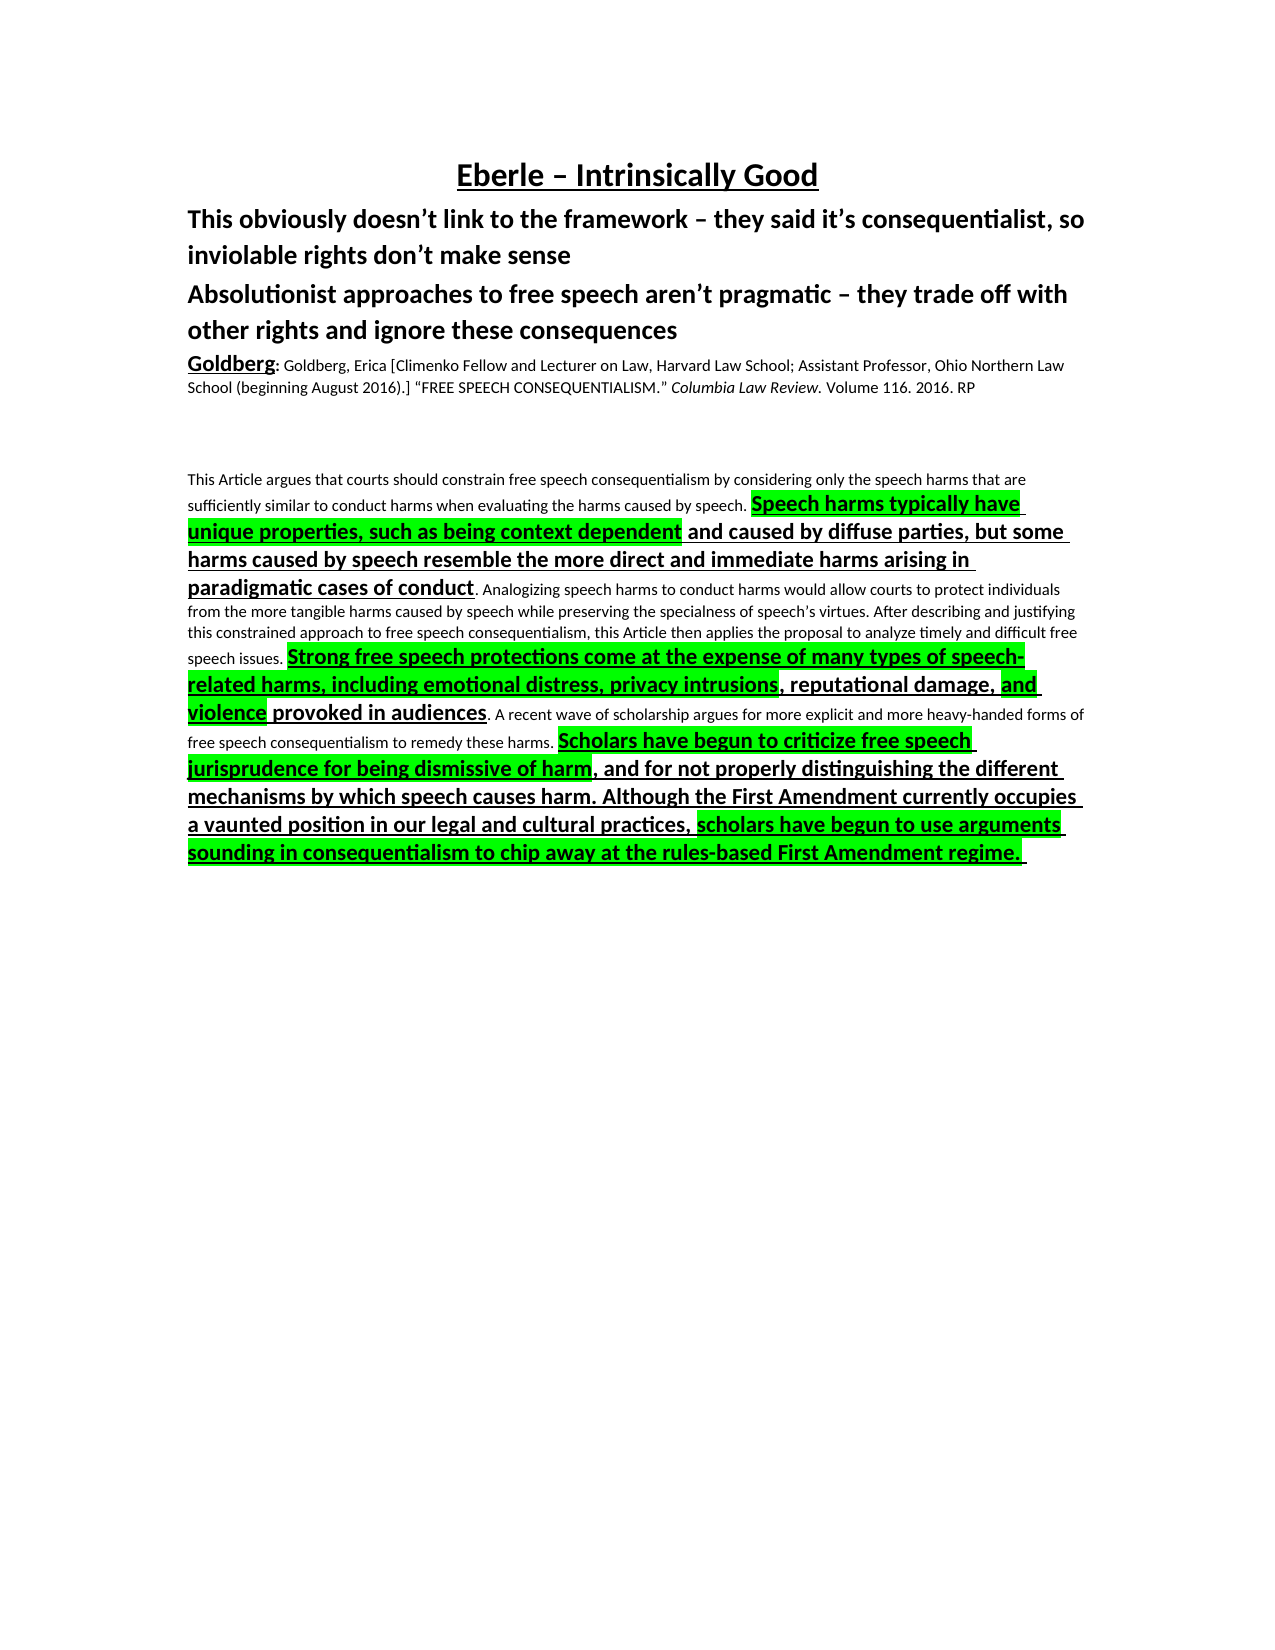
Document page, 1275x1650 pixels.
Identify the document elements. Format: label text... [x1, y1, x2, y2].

subtitle Absolutionist approaches to free speech aren’t pragmatic – they trade off with other rights and ignore these consequences [187, 278, 1087, 346]
text This Article argues that courts should constrain free speech consequentialism by considering only the speech harms that are sufficiently similar to conduct harms when evaluating the harms caused by speech. Speech harms typically have unique properties, such as being context dependent and caused by diffuse parties, but some harms caused by speech resemble the more direct and immediate harms arising in paradigmatic cases of conduct. Analogizing speech harms to conduct harms would allow courts to protect individuals from the more tangible harms caused by speech while preserving the specialness of speech’s virtues. After describing and justifying this constrained approach to free speech consequentialism, this Article then applies the proposal to analyze timely and difficult free speech issues. Strong free speech protections come at the expense of many types of speech-related harms, including emotional distress, privacy intrusions, reputational damage, and violence provoked in audiences. A recent wave of scholarship argues for more explicit and more heavy-handed forms of free speech consequentialism to remedy these harms. Scholars have begun to criticize free speech jurisprudence for being dismissive of harm, and for not properly distinguishing the different mechanisms by which speech causes harm. Although the First Amendment currently occupies a vaunted position in our legal and cultural practices, scholars have begun to use arguments sounding in consequentialism to chip away at the rules-based First Amendment regime. [187, 469, 1087, 866]
subtitle This obviously doesn’t link to the framework – they said it’s consequentialist, so inviolable rights don’t make sense [187, 202, 1087, 271]
text Goldberg: Goldberg, Erica [Climenko Fellow and Lecturer on Law, Harvard Law School; Assistant Professor, Ohio Northern Law School (beginning August 2016).] “FREE SPEECH CONSEQUENTIALISM.” Columbia Law Review. Volume 116. 2016. RP [187, 349, 1087, 397]
subtitle Eberle – Intrinsically Good [187, 154, 1087, 195]
